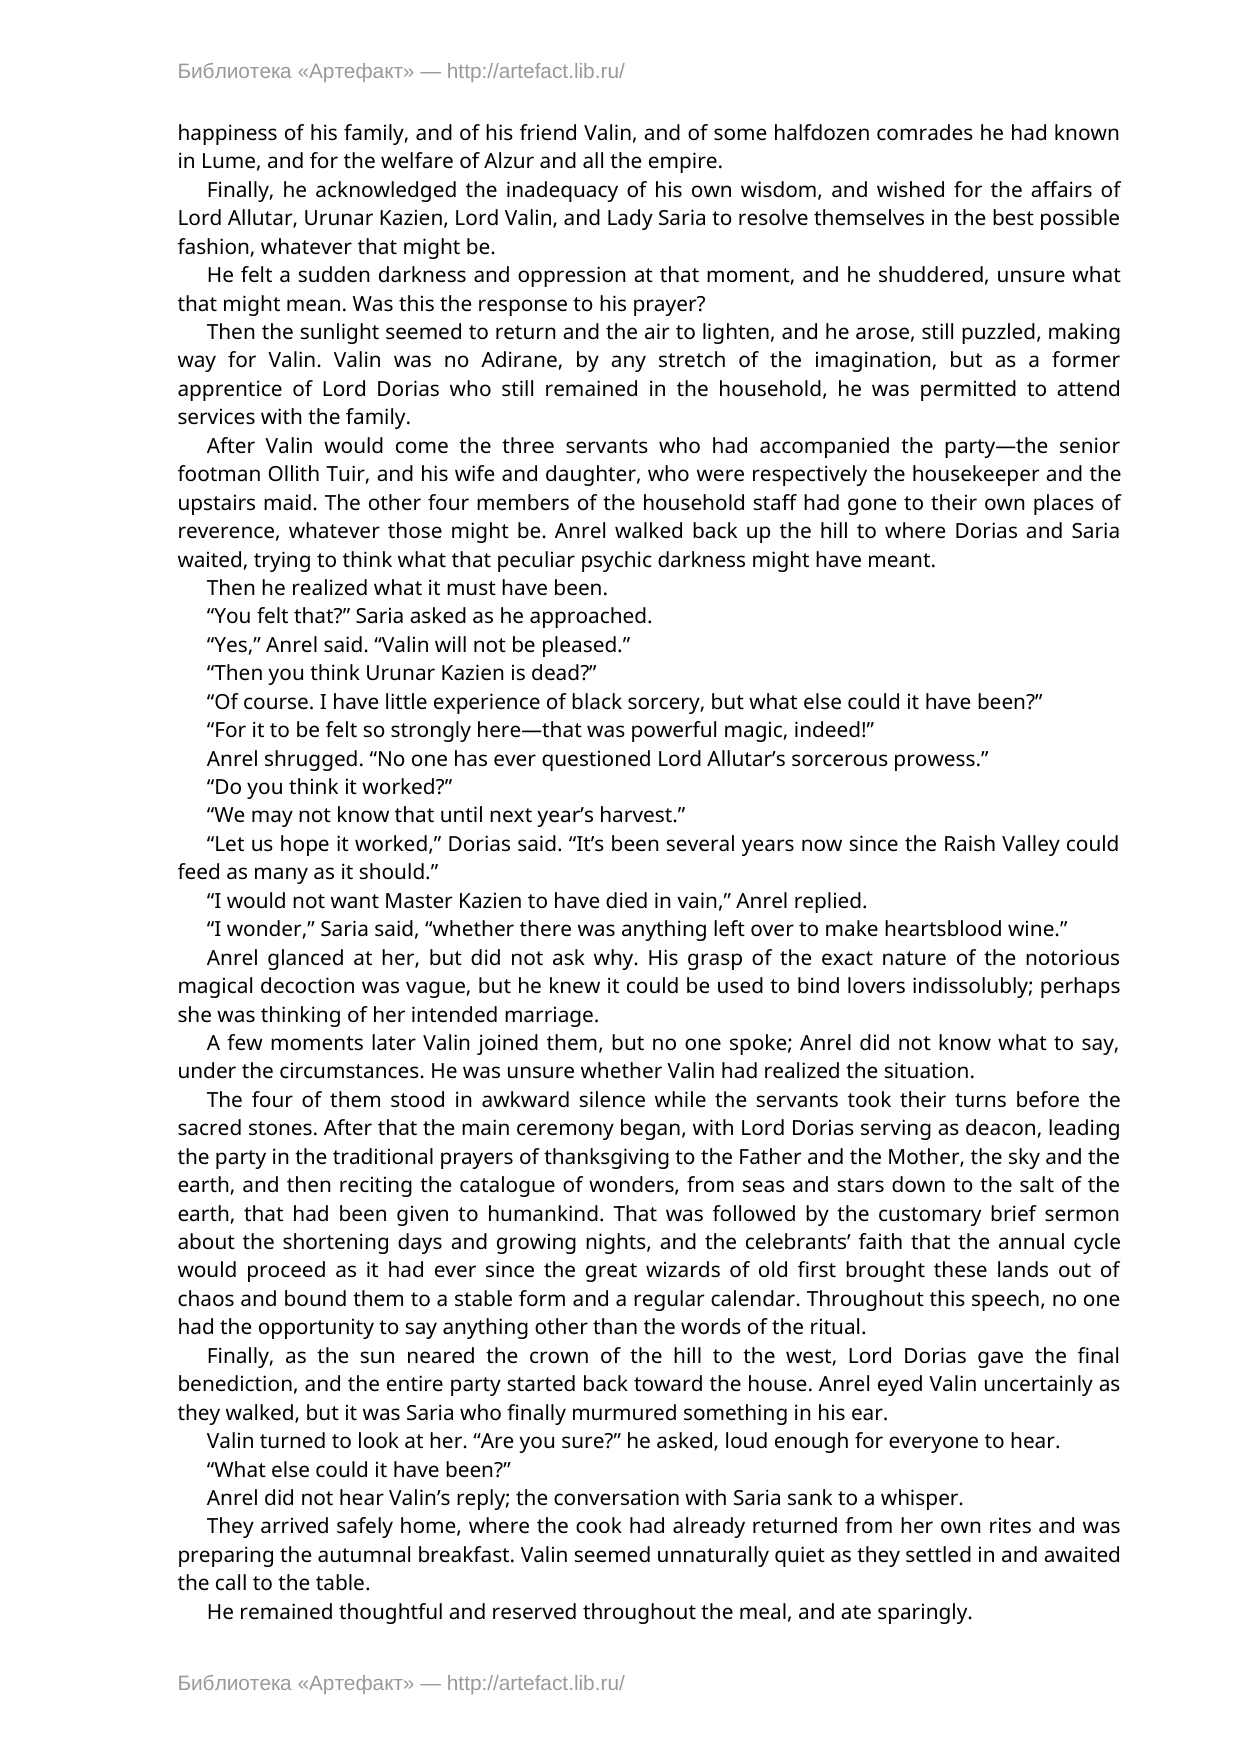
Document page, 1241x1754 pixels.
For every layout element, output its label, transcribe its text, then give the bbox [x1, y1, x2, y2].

text He remained thoughtful and reserved throughout the meal, and ate sparingly. [177, 1597, 1122, 1625]
text Then he realized what it must have been. [177, 573, 1122, 602]
text “Let us hope it worked,” Dorias said. “It’s been several years now since the Raish Valley could feed as many as it should.” [177, 829, 1122, 886]
text “Then you think Urunar Kazien is dead?” [177, 658, 1122, 687]
text Finally, as the sun neared the crown of the hill to the west, Lord Dorias gave the final benediction, and the entire party started back toward the house. Anrel eyed Valin uncertainly as they walked, but it was Saria who finally murmured something in his ear. [177, 1341, 1122, 1426]
text “Yes,” Anrel said. “Valin will not be pleased.” [177, 630, 1122, 658]
text After Valin would come the three servants who had accompanied the party—the senior footman Ollith Tuir, and his wife and daughter, who were respectively the housekeeper and the upstairs maid. The other four members of the household staff had gone to their own places of reverence, whatever those might be. Anrel walked back up the hill to where Dorias and Saria waited, trying to think what that peculiar psychic darkness might have meant. [177, 431, 1122, 573]
text “Of course. I have little experience of black sorcery, but what else could it have been?” [177, 687, 1122, 715]
text Anrel glanced at her, but did not ask why. His grasp of the exact nature of the notorious magical decoction was vague, but he knew it could be used to bind lovers indissolubly; perhaps she was thinking of her intended marriage. [177, 943, 1122, 1028]
text Finally, he acknowledged the inadequacy of his own wisdom, and wished for the affairs of Lord Allutar, Urunar Kazien, Lord Valin, and Lady Saria to resolve themselves in the best possible fashion, whatever that might be. [177, 175, 1122, 260]
text Anrel did not hear Valin’s reply; the conversation with Saria sank to a whisper. [177, 1483, 1122, 1512]
text Anrel shrugged. “No one has ever questioned Lord Allutar’s sorcerous prowess.” [177, 744, 1122, 772]
text “What else could it have been?” [177, 1455, 1122, 1483]
text “We may not know that until next year’s harvest.” [177, 801, 1122, 829]
text “For it to be felt so strongly here—that was powerful magic, indeed!” [177, 715, 1122, 744]
text “I would not want Master Kazien to have died in vain,” Anrel replied. [177, 886, 1122, 914]
text A few moments later Valin joined them, but no one spoke; Anrel did not know what to say, under the circumstances. He was unsure whether Valin had realized the situation. [177, 1028, 1122, 1085]
text “I wonder,” Saria said, “whether there was anything left over to make heartsblood wine.” [177, 914, 1122, 943]
text “You felt that?” Saria asked as he approached. [177, 602, 1122, 630]
text Then the sunlight seemed to return and the air to lighten, and he arose, still puzzled, making way for Valin. Valin was no Adirane, by any stretch of the imagination, but as a former apprentice of Lord Dorias who still remained in the household, he was permitted to attend services with the family. [177, 317, 1122, 431]
text “Do you think it worked?” [177, 772, 1122, 801]
text Valin turned to look at her. “Are you sure?” he asked, loud enough for everyone to hear. [177, 1426, 1122, 1455]
text They arrived safely home, where the cook had already returned from her own rites and was preparing the autumnal breakfast. Valin seemed unnaturally quiet as they settled in and awaited the call to the table. [177, 1512, 1122, 1597]
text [177, 118, 1122, 175]
text The four of them stood in awkward silence while the servants took their turns before the sacred stones. After that the main ceremony began, with Lord Dorias serving as deacon, leading the party in the traditional prayers of thanksgiving to the Father and the Mother, the sky and the earth, and then reciting the catalogue of wonders, from seas and stars down to the salt of the earth, that had been given to humankind. That was followed by the customary brief sermon about the shortening days and growing nights, and the celebrants’ faith that the annual cycle would proceed as it had ever since the great wizards of old first brought these lands out of chaos and bound them to a stable form and a regular calendar. Throughout this speech, no one had the opportunity to say anything other than the words of the ritual. [177, 1085, 1122, 1341]
text He felt a sudden darkness and oppression at that moment, and he shuddered, unsure what that might mean. Was this the response to his prayer? [177, 260, 1122, 317]
